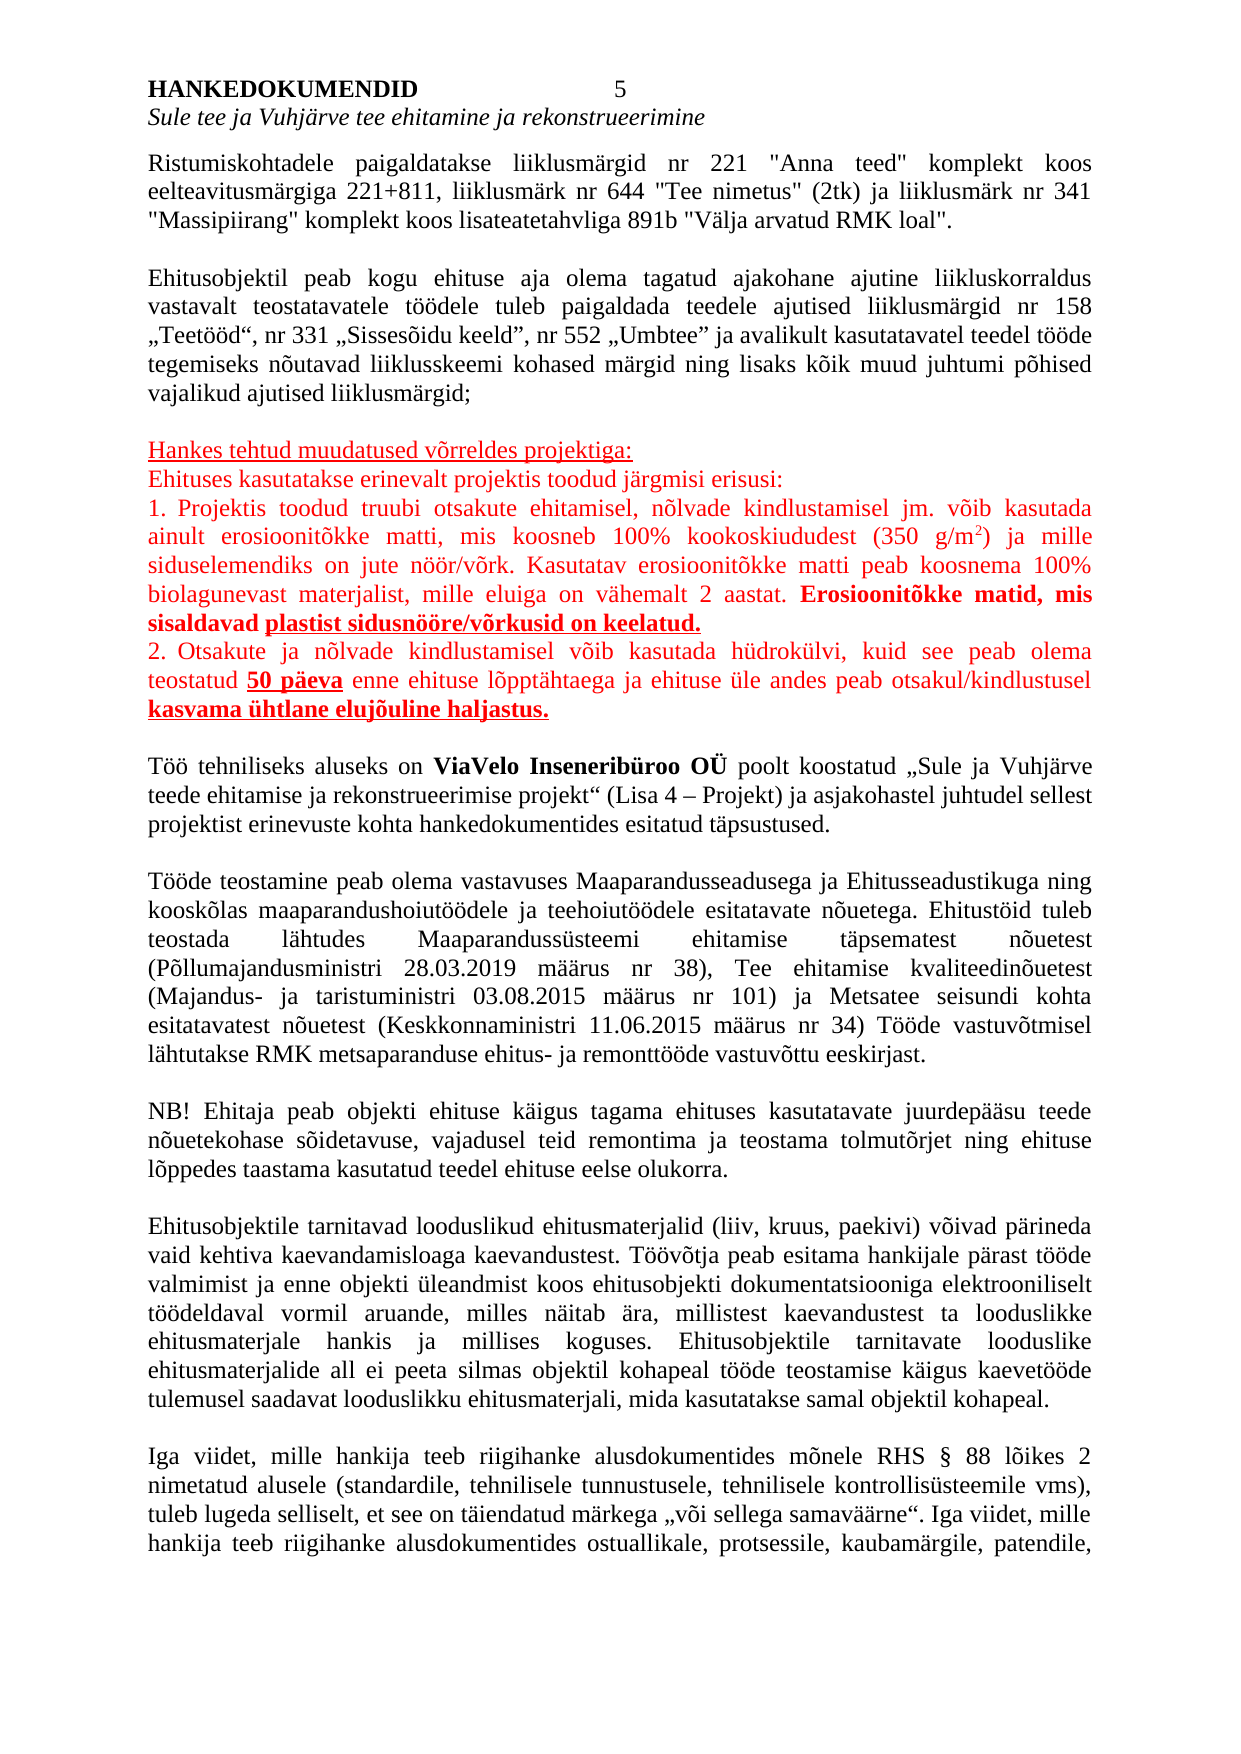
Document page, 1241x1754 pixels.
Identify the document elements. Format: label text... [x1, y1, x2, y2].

text Ristumiskohtadele paigaldatakse liiklusmärgid nr 221 "Anna teed" komplekt koos eelteavitusmärgiga 221+811, liiklusmärk nr 644 "Tee nimetus" (2tk) ja liiklusmärk nr 341 "Massipiirang" komplekt koos lisateatetahvliga 891b "Välja arvatud RMK loal". [148, 148, 1093, 234]
text Hankes tehtud muudatused võrreldes projektiga: [148, 435, 1093, 464]
text NB! Ehitaja peab objekti ehituse käigus tagama ehituses kasutatavate juurdepääsu teede nõuetekohase sõidetavuse, vajadusel teid remontima ja teostama tolmutõrjet ning ehituse lõppedes taastama kasutatud teedel ehituse eelse olukorra. [148, 1096, 1093, 1183]
text Tööde teostamine peab olema vastavuses Maaparandusseadusega ja Ehitusseadustikuga ning kooskõlas maaparandushoiutöödele ja teehoiutöödele esitatavate nõuetega. Ehitustöid tuleb teostada lähtudes Maaparandussüsteemi ehitamise täpsematest nõuetest (Põllumajandusministri 28.03.2019 määrus nr 38), Tee ehitamise kvaliteedinõuetest (Majandus- ja taristuministri 03.08.2015 määrus nr 101) ja Metsatee seisundi kohta esitatavatest nõuetest (Keskkonnaministri 11.06.2015 määrus nr 34) Tööde vastuvõtmisel lähtutakse RMK metsaparanduse ehitus- ja remonttööde vastuvõttu eeskirjast. [148, 866, 1093, 1068]
list Projektis toodud truubi otsakute ehitamisel, nõlvade kindlustamisel jm. võib kasutada ainult erosioonitõkke matti, mis koosneb 100% kookoskiududest (350 g/m2) ja mille siduselemendiks on jute nöör/võrk. Kasutatav erosioonitõkke matti peab koosnema 100% biolagunevast materjalist, mille eluiga on vähemalt 2 aastat. Erosioonitõkke matid, mis sisaldavad plastist sidusnööre/võrkusid on keelatud. [148, 493, 1093, 636]
text Ehitusobjektile tarnitavad looduslikud ehitusmaterjalid (liiv, kruus, paekivi) võivad pärineda vaid kehtiva kaevandamisloaga kaevandustest. Töövõtja peab esitama hankijale pärast tööde valmimist ja enne objekti üleandmist koos ehitusobjekti dokumentatsiooniga elektrooniliselt töödeldaval vormil aruande, milles näitab ära, millistest kaevandustest ta looduslikke ehitusmaterjale hankis ja millises koguses. Ehitusobjektile tarnitavate looduslike ehitusmaterjalide all ei peeta silmas objektil kohapeal tööde teostamise käigus kaevetööde tulemusel saadavat looduslikku ehitusmaterjali, mida kasutatakse samal objektil kohapeal. [148, 1211, 1093, 1413]
list Otsakute ja nõlvade kindlustamisel võib kasutada hüdrokülvi, kuid see peab olema teostatud 50 päeva enne ehituse lõpptähtaega ja ehituse üle andes peab otsakul/kindlustusel kasvama ühtlane elujõuline haljastus. [148, 636, 1093, 723]
text Ehituses kasutatakse erinevalt projektis toodud järgmisi erisusi: [148, 464, 1093, 493]
text Töö tehniliseks aluseks on ViaVelo Inseneribüroo OÜ poolt koostatud „Sule ja Vuhjärve teede ehitamise ja rekonstrueerimise projekt“ (Lisa 4 – Projekt) ja asjakohastel juhtudel sellest projektist erinevuste kohta hankedokumentides esitatud täpsustused. [148, 751, 1093, 838]
text Ehitusobjektil peab kogu ehituse aja olema tagatud ajakohane ajutine liikluskorraldus vastavalt teostatavatele töödele tuleb paigaldada teedele ajutised liiklusmärgid nr 158 „Teetööd“, nr 331 „Sissesõidu keeld”, nr 552 „Umbtee” ja avalikult kasutatavatel teedel tööde tegemiseks nõutavad liiklusskeemi kohased märgid ning lisaks kõik muud juhtumi põhised vajalikud ajutised liiklusmärgid; [148, 263, 1093, 406]
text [148, 1441, 1093, 1556]
